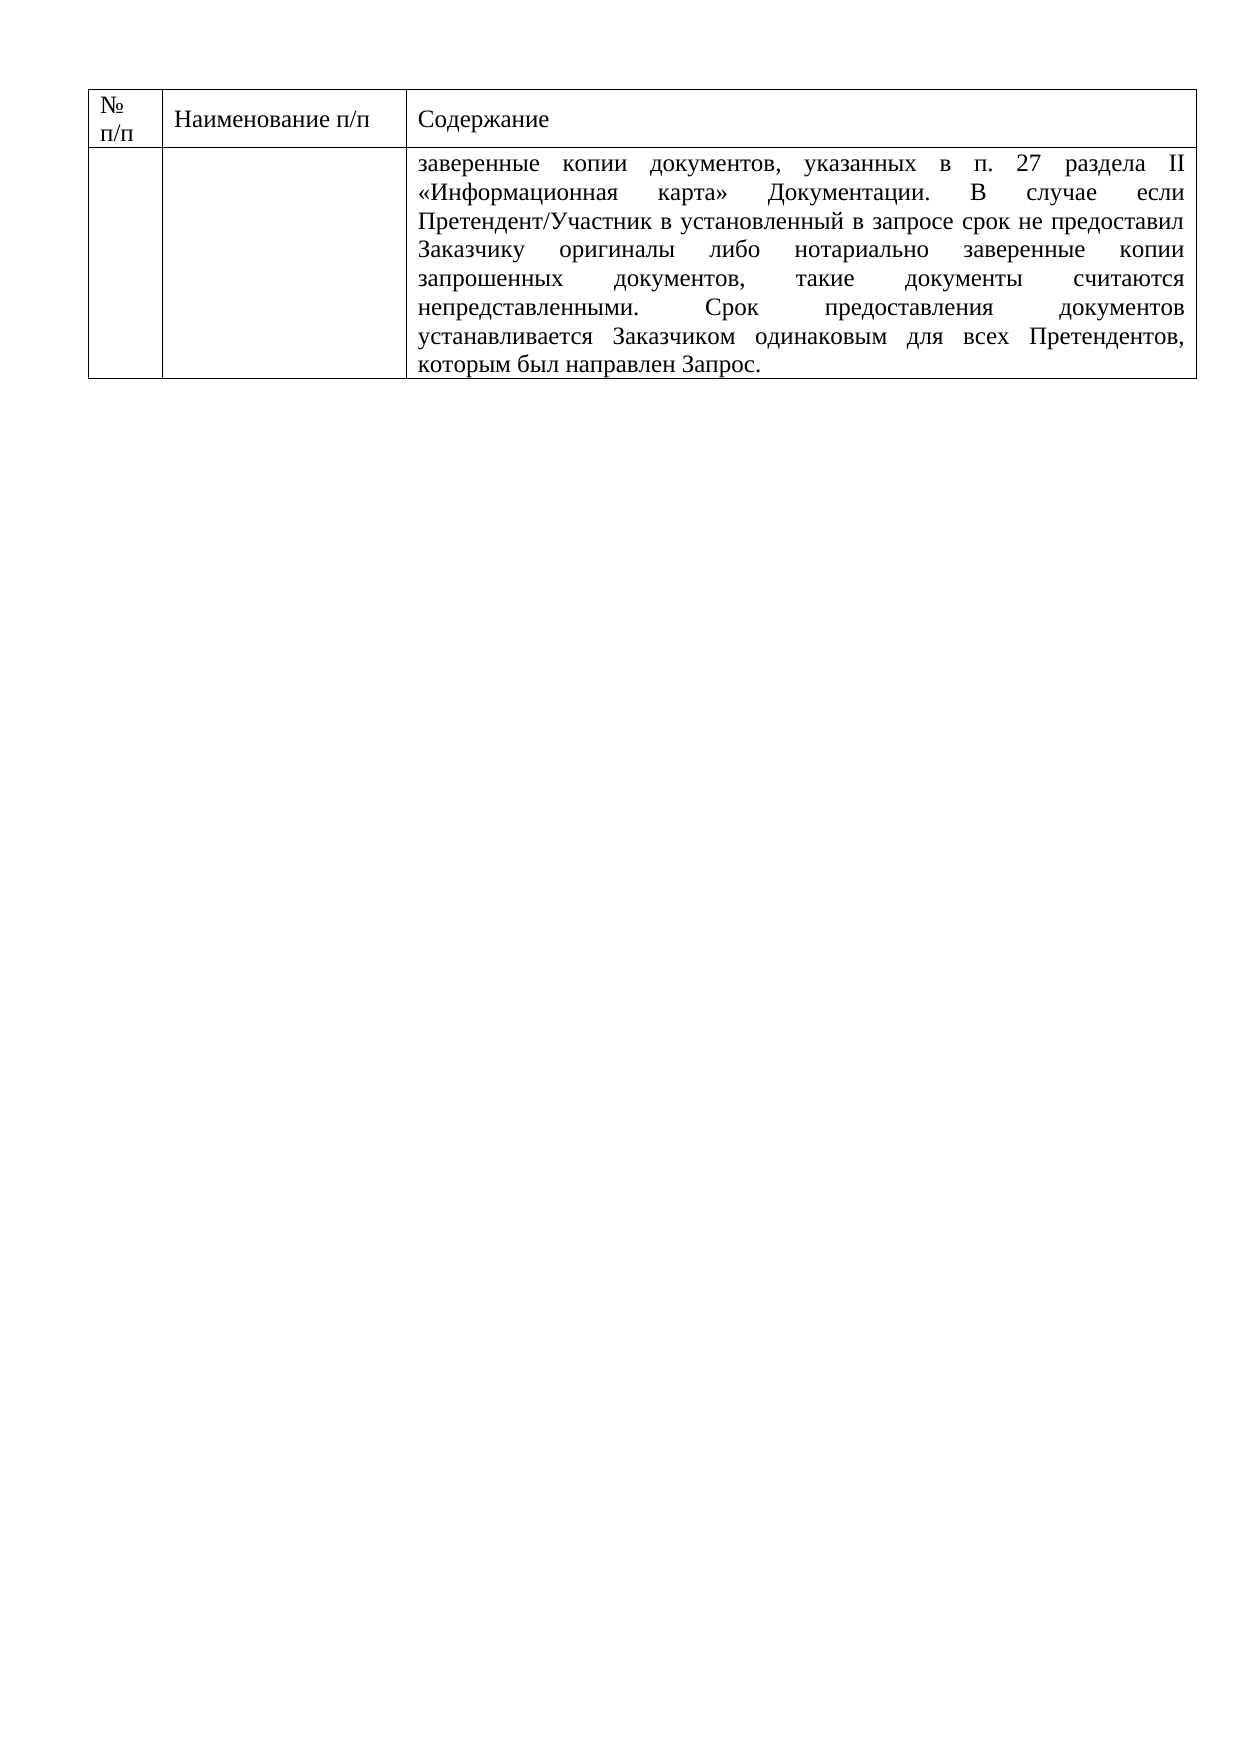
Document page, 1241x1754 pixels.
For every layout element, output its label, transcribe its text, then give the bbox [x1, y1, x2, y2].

table_header Наименование п/п [163, 90, 406, 147]
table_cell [407, 148, 1196, 378]
table_cell [89, 148, 162, 378]
table_header Содержание [407, 90, 1196, 147]
table_header № п/п [89, 90, 162, 147]
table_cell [163, 148, 406, 378]
